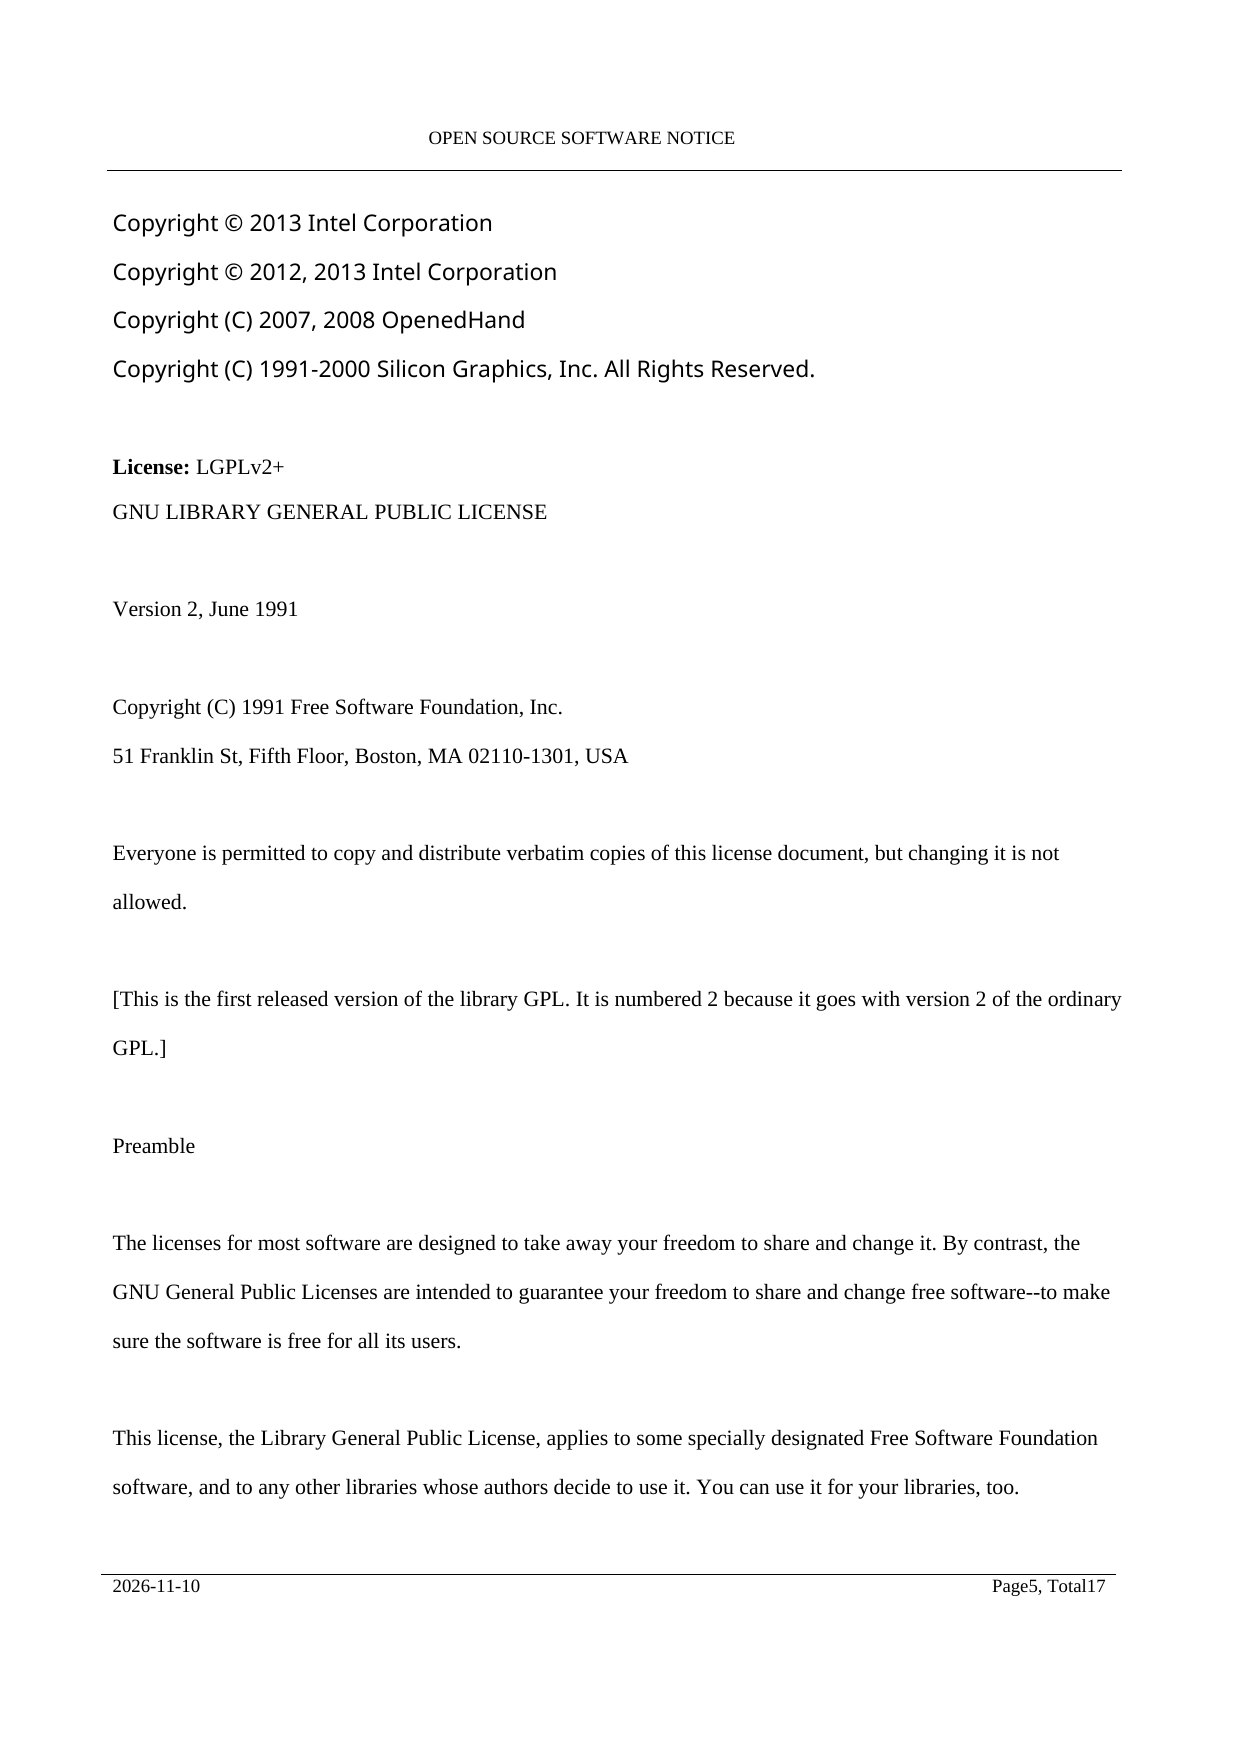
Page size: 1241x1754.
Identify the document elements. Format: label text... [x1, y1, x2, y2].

text License: LGPLv2+ [112, 450, 1128, 483]
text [112, 495, 1128, 1503]
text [112, 206, 1128, 434]
